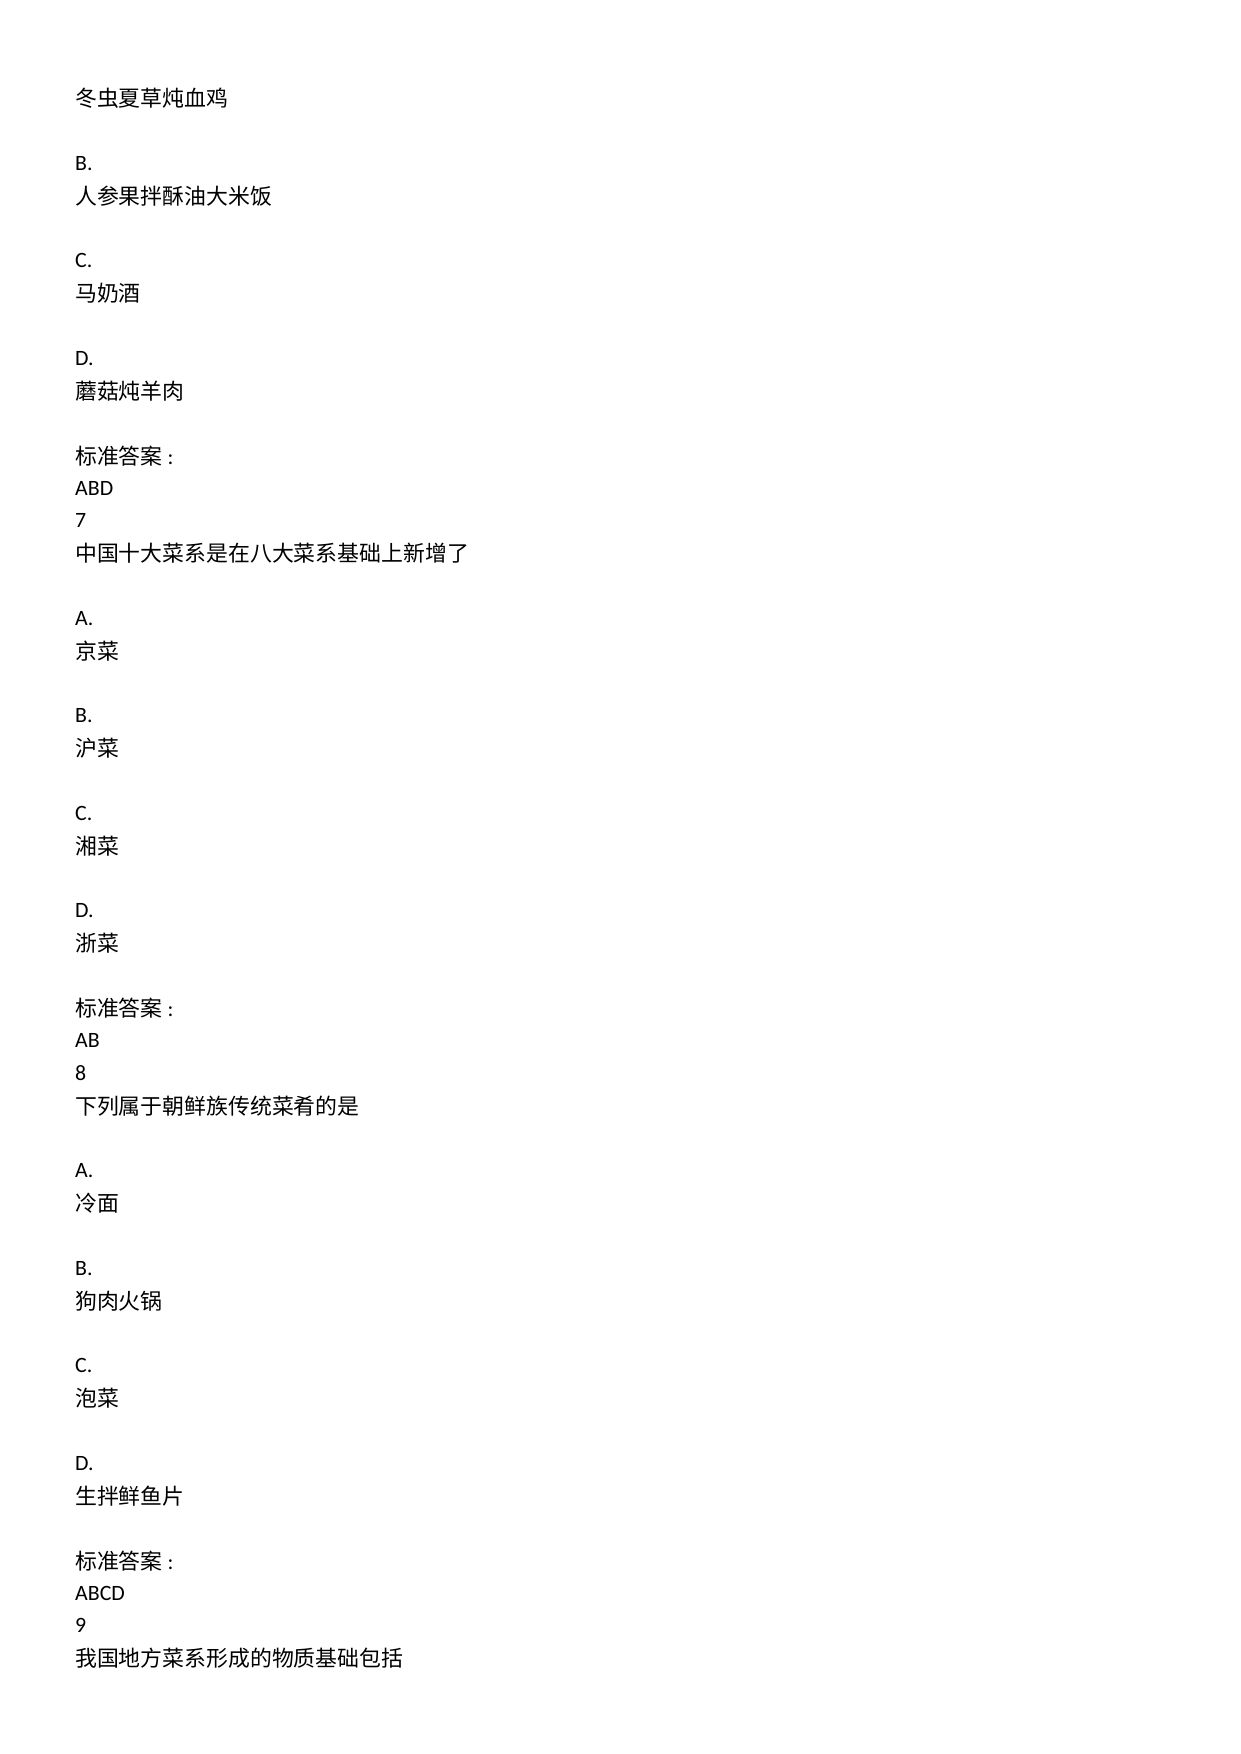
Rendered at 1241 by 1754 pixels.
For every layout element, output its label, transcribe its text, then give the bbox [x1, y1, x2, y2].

text 7 [75, 503, 1165, 536]
text 标准答案 : [75, 438, 1165, 471]
text 马奶酒 [75, 276, 1165, 308]
text 9 [75, 1608, 1165, 1641]
text B. [75, 1251, 1165, 1283]
text D. [75, 341, 1165, 373]
text B. [75, 698, 1165, 731]
text 我国地方菜系形成的物质基础包括 [75, 1641, 1165, 1673]
text 标准答案 : [75, 1543, 1165, 1576]
text 泡菜 [75, 1381, 1165, 1413]
text 8 [75, 1056, 1165, 1088]
text A. [75, 1153, 1165, 1186]
text C. [75, 243, 1165, 276]
text 生拌鲜鱼片 [75, 1478, 1165, 1511]
text ABD [75, 471, 1165, 503]
text 人参果拌酥油大米饭 [75, 178, 1165, 211]
text 沪菜 [75, 731, 1165, 763]
text B. [75, 146, 1165, 178]
text 下列属于朝鲜族传统菜肴的是 [75, 1088, 1165, 1121]
text 湘菜 [75, 828, 1165, 861]
text 标准答案 : [75, 991, 1165, 1023]
text 冷面 [75, 1186, 1165, 1218]
text 浙菜 [75, 926, 1165, 958]
text C. [75, 796, 1165, 828]
text 京菜 [75, 633, 1165, 666]
text 蘑菇炖羊肉 [75, 373, 1165, 406]
text A. [75, 601, 1165, 633]
text D. [75, 893, 1165, 926]
text 狗肉火锅 [75, 1283, 1165, 1316]
text AB [75, 1023, 1165, 1056]
text ABCD [75, 1576, 1165, 1608]
text 冬虫夏草炖血鸡 [75, 81, 1165, 113]
text 中国十大菜系是在八大菜系基础上新增了 [75, 536, 1165, 568]
text C. [75, 1348, 1165, 1381]
text D. [75, 1446, 1165, 1478]
